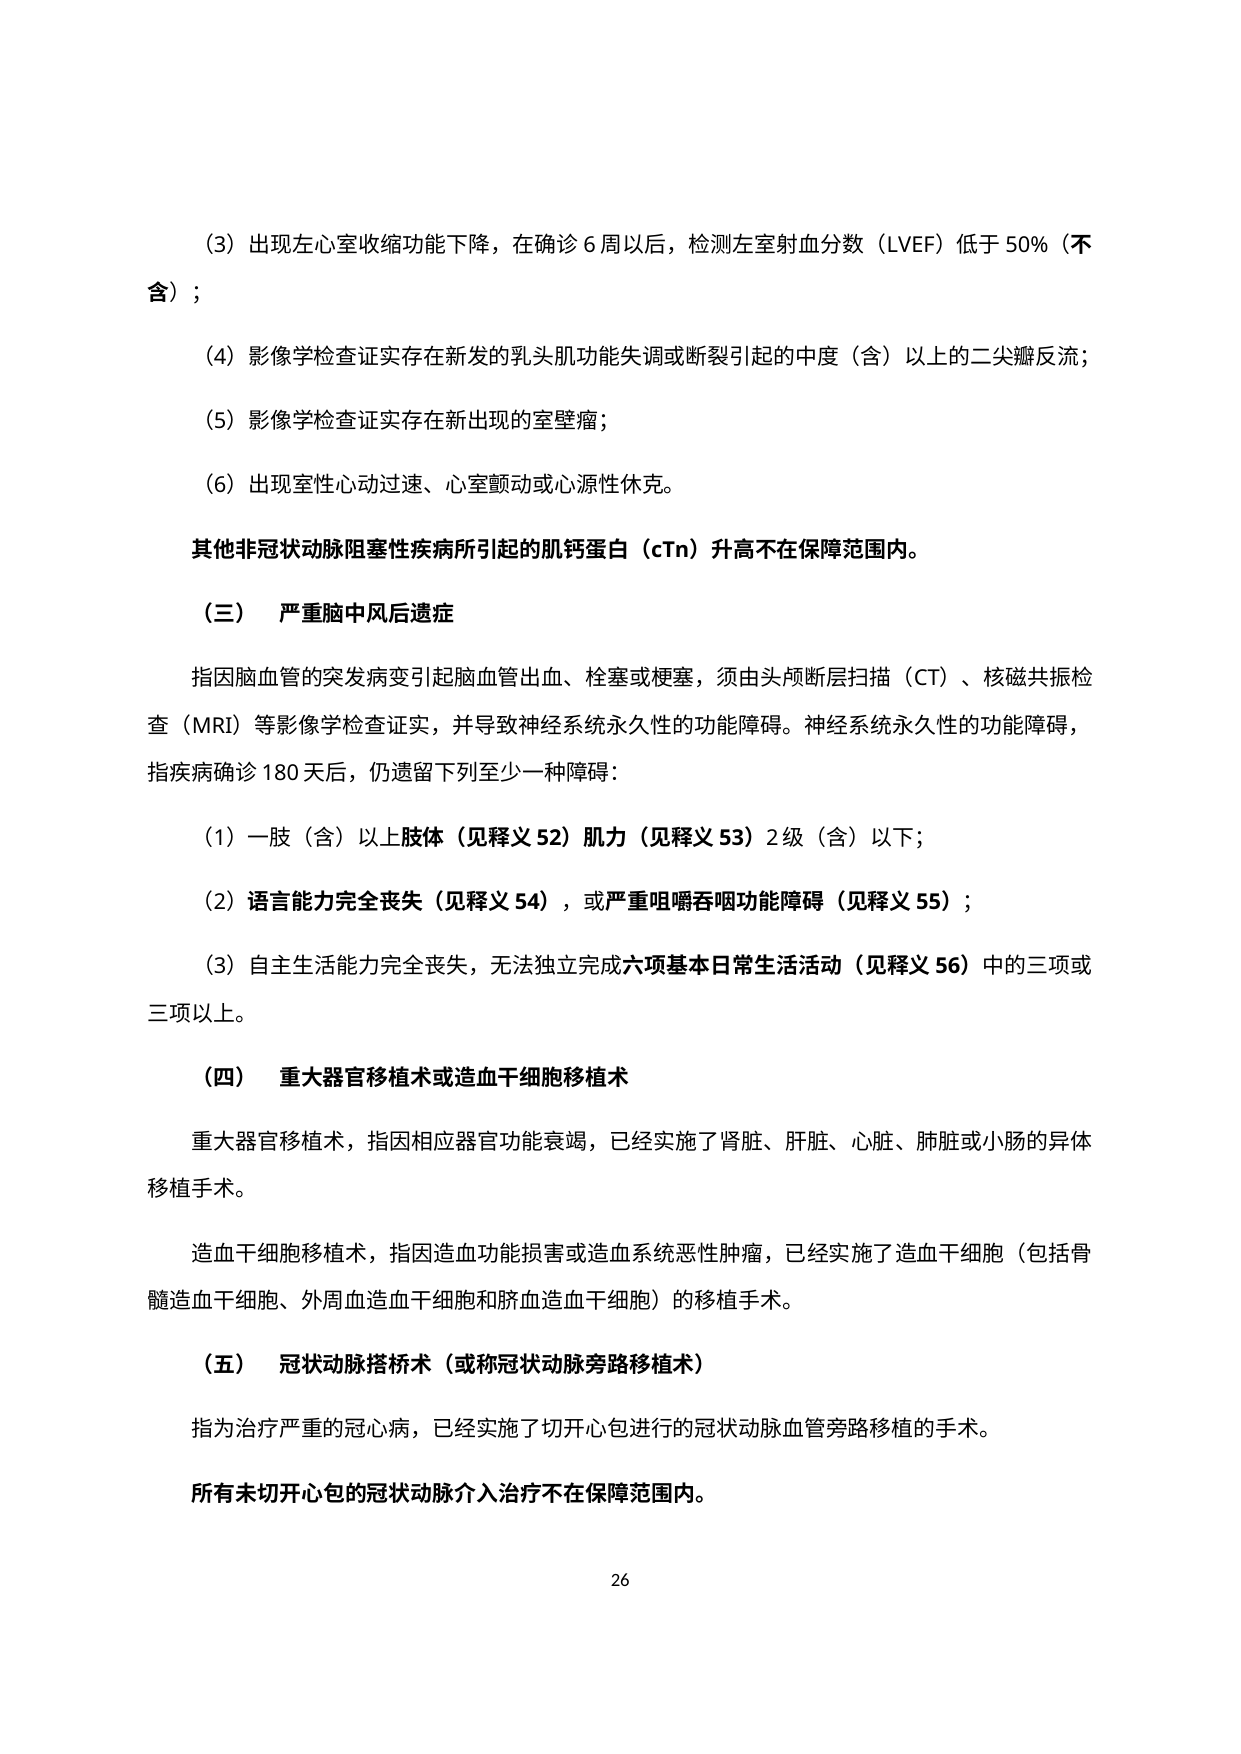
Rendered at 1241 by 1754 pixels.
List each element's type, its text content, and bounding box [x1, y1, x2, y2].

text 所有未切开心包的冠状动脉介入治疗不在保障范围内。 [148, 1476, 1093, 1507]
text （4）影像学检查证实存在新发的乳头肌功能失调或断裂引起的中度（含）以上的二尖瓣反流； [148, 339, 1093, 371]
text （3）出现左心室收缩功能下降，在确诊6周以后，检测左室射血分数（LVEF）低于50%（不含）； [148, 227, 1093, 306]
text 造血干细胞移植术，指因造血功能损害或造血系统恶性肿瘤，已经实施了造血干细胞（包括骨髓造血干细胞、外周血造血干细胞和脐血造血干细胞）的移植手术。 [148, 1236, 1093, 1315]
text 其他非冠状动脉阻塞性疾病所引起的肌钙蛋白（cTn）升高不在保障范围内。 [191, 532, 1093, 563]
text （2）语言能力完全丧失（见释义54），或严重咀嚼吞咽功能障碍（见释义55）； [191, 884, 1093, 916]
text 指为治疗严重的冠心病，已经实施了切开心包进行的冠状动脉血管旁路移植的手术。 [148, 1411, 1093, 1443]
text （6）出现室性心动过速、心室颤动或心源性休克。 [148, 467, 1093, 499]
list 严重脑中风后遗症 [148, 596, 1093, 627]
text （3）自主生活能力完全丧失，无法独立完成六项基本日常生活活动（见释义56）中的三项或三项以上。 [148, 948, 1093, 1027]
text （1）一肢（含）以上肢体（见释义52）肌力（见释义53）2级（含）以下； [191, 819, 1093, 851]
text 重大器官移植术，指因相应器官功能衰竭，已经实施了肾脏、肝脏、心脏、肺脏或小肠的异体移植手术。 [148, 1124, 1093, 1203]
list 重大器官移植术或造血干细胞移植术 [148, 1060, 1093, 1091]
text （5）影像学检查证实存在新出现的室壁瘤； [148, 403, 1093, 435]
list 冠状动脉搭桥术（或称冠状动脉旁路移植术） [148, 1347, 1093, 1379]
text 指因脑血管的突发病变引起脑血管出血、栓塞或梗塞，须由头颅断层扫描（CT）、核磁共振检查（MRI）等影像学检查证实，并导致神经系统永久性的功能障碍。神经系统永久性的功能障碍，指疾病确诊180天后，仍遗留下列至少一种障碍： [148, 660, 1093, 787]
